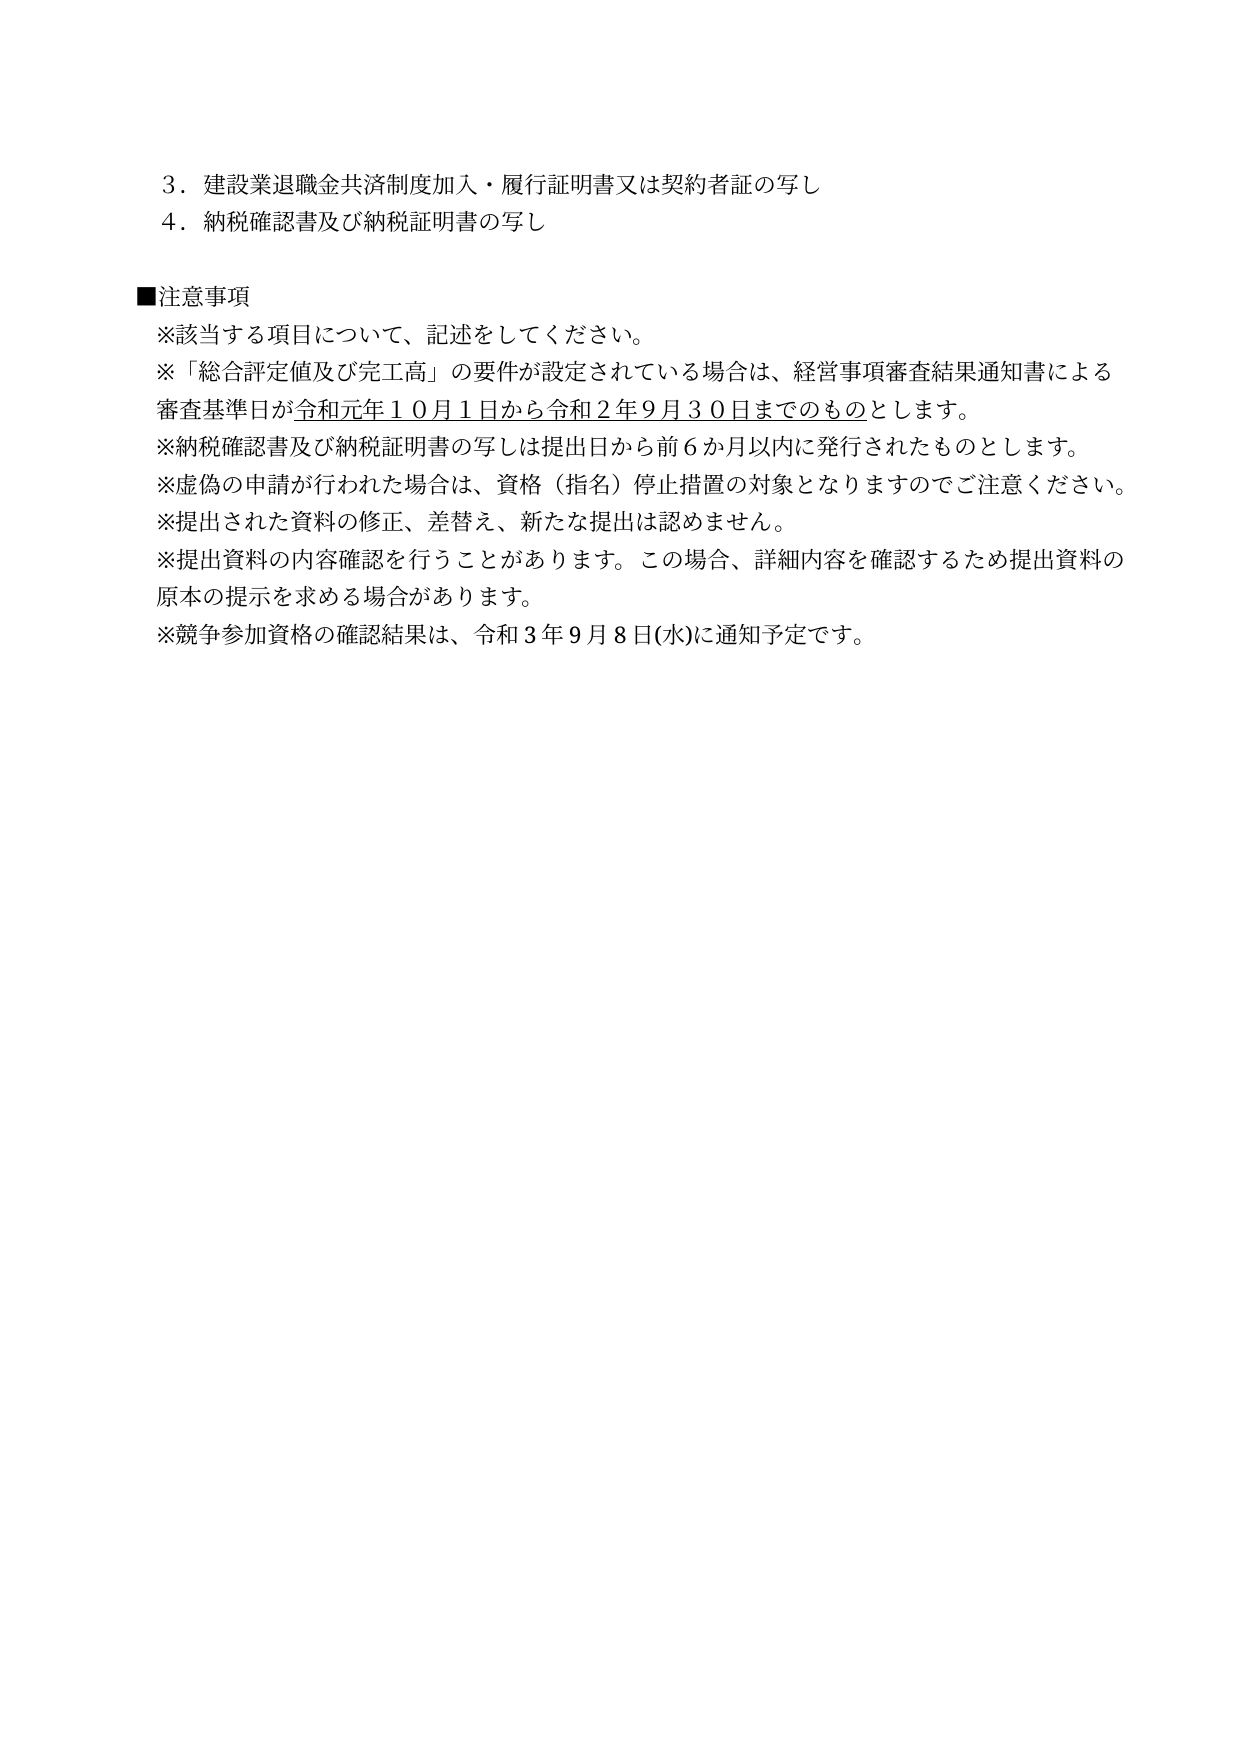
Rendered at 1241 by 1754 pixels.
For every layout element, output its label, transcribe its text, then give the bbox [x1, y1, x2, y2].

text ※提出された資料の修正、差替え、新たな提出は認めません。 [157, 502, 1128, 539]
text ※納税確認書及び納税証明書の写しは提出日から前６か月以内に発行されたものとします。 [156, 427, 1128, 464]
text ※「総合評定値及び完工高」の要件が設定されている場合は、経営事項審査結果通知書による審査基準日が令和元年１０月１日から令和２年９月３０日までのものとします。 [156, 352, 1128, 427]
text ■注意事項 [112, 277, 1128, 314]
text ※虚偽の申請が行われた場合は、資格（指名）停止措置の対象となりますのでご注意ください。 [157, 464, 1128, 502]
text ※該当する項目について、記述をしてください。 [157, 314, 1128, 352]
text ※競争参加資格の確認結果は、令和3年9月8日(水)に通知予定です。 [157, 614, 1128, 652]
text ※提出資料の内容確認を行うことがあります。この場合、詳細内容を確認するため提出資料の原本の提示を求める場合があります。 [157, 539, 1128, 614]
list 納税確認書及び納税証明書の写し [157, 202, 1128, 239]
list 建設業退職金共済制度加入・履行証明書又は契約者証の写し [157, 164, 1128, 202]
